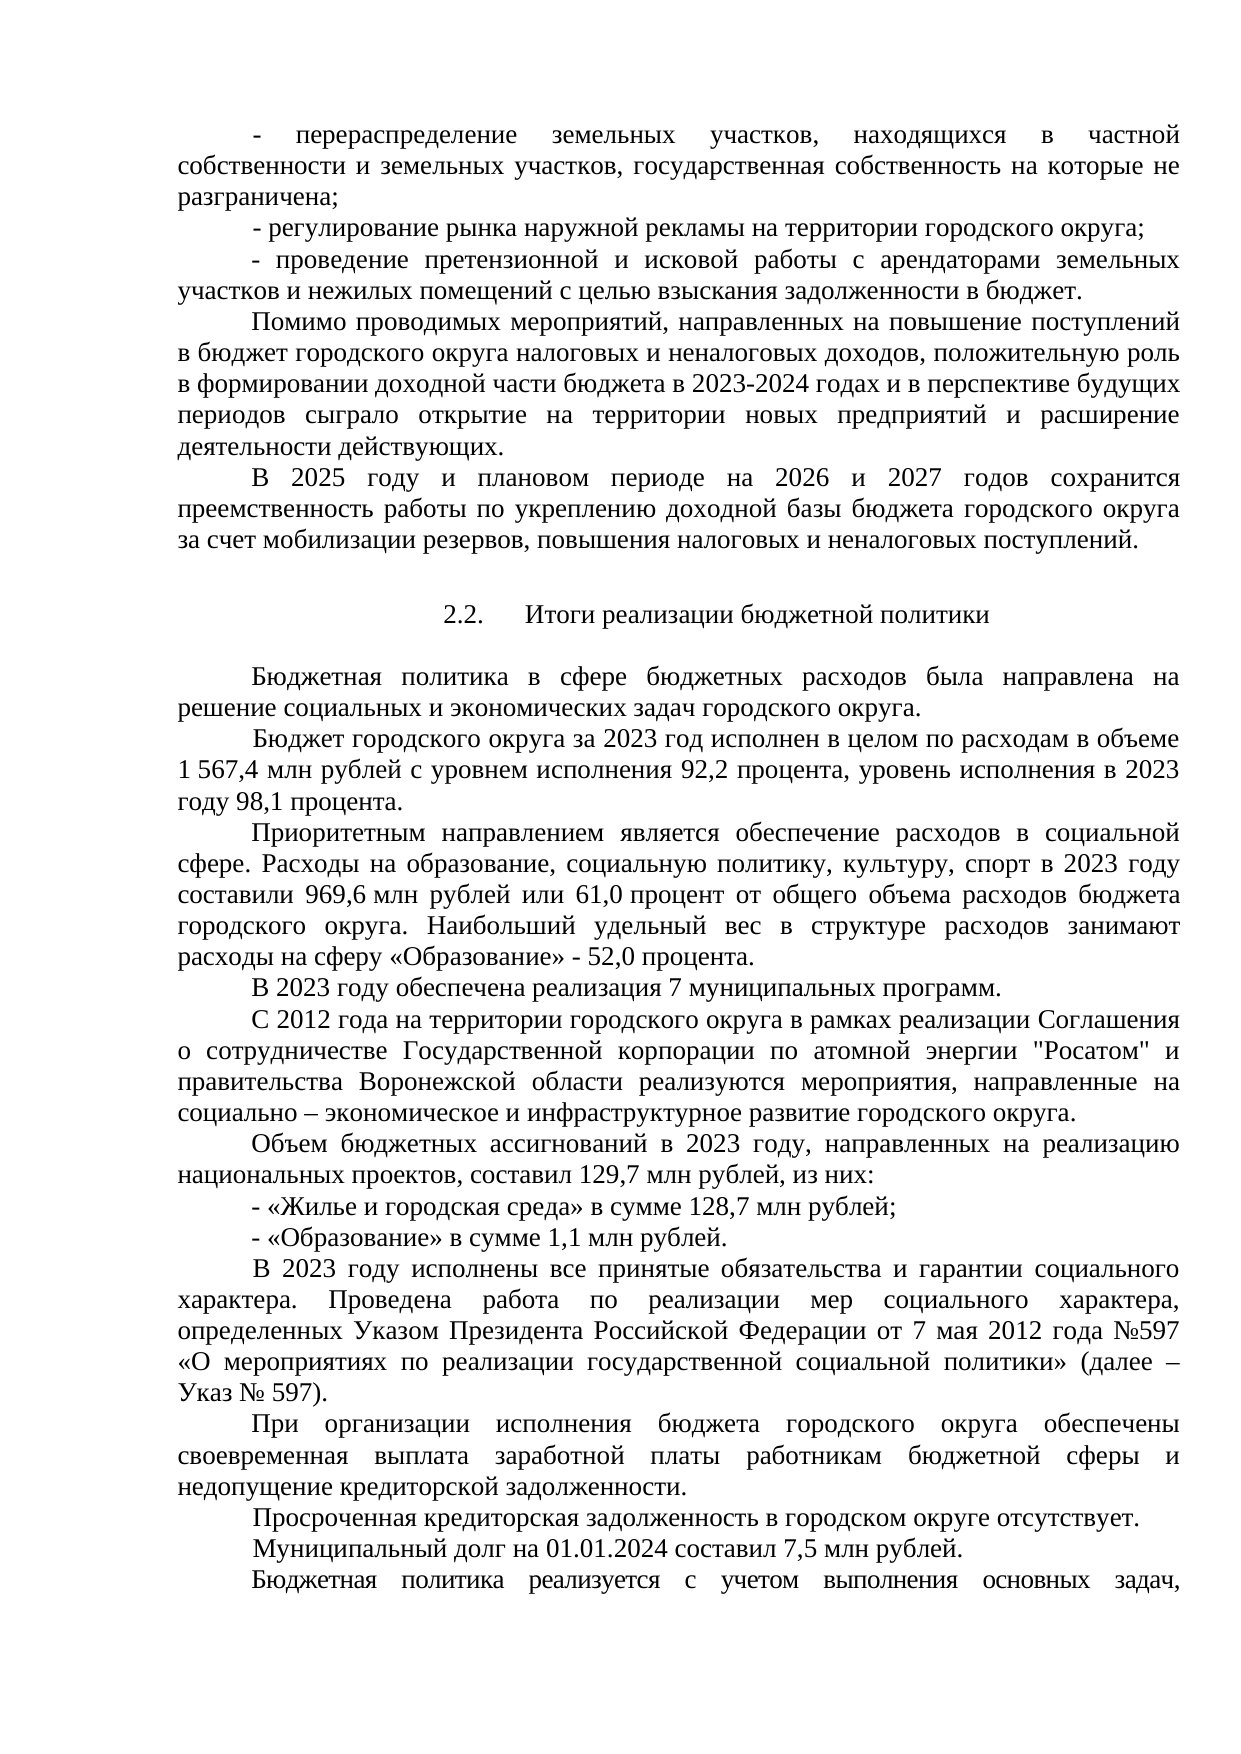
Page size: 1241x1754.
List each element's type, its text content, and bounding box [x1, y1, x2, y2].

text - «Жилье и городская среда» в сумме 128,7 млн рублей; [177, 1189, 1181, 1221]
text В 2023 году обеспечена реализация 7 муниципальных программ. [177, 972, 1181, 1003]
text В 2025 году и плановом периоде на 2026 и 2027 годов сохранится преемственность работы по укреплению доходной базы бюджета городского округа за счет мобилизации резервов, повышения налоговых и неналоговых поступлений. [177, 461, 1181, 554]
text Помимо проводимых мероприятий, направленных на повышение поступлений в бюджет городского округа налоговых и неналоговых доходов, положительную роль в формировании доходной части бюджета в 2023-2024 годах и в перспективе будущих периодов сыграло открытие на территории новых предприятий и расширение деятельности действующих. [177, 305, 1181, 461]
text Бюджет городского округа за 2023 год исполнен в целом по расходам в объеме 1 567,4 млн рублей с уровнем исполнения 92,2 процента, уровень исполнения в 2023 году 98,1 процента. [177, 722, 1181, 816]
text - проведение претензионной и исковой работы с арендаторами земельных участков и нежилых помещений с целью взыскания задолженности в бюджет. [177, 243, 1181, 305]
text С 2012 года на территории городского округа в рамках реализации Соглашения о сотрудничестве Государственной корпорации по атомной энергии "Росатом" и правительства Воронежской области реализуются мероприятия, направленные на социально – экономическое и инфраструктурное развитие городского округа. [177, 1003, 1181, 1127]
text - регулирование рынка наружной рекламы на территории городского округа; [177, 212, 1181, 243]
text Бюджетная политика в сфере бюджетных расходов была направлена на решение социальных и экономических задач городского округа. [177, 660, 1181, 722]
text При организации исполнения бюджета городского округа обеспечены своевременная выплата заработной платы работникам бюджетной сферы и недопущение кредиторской задолженности. [177, 1408, 1181, 1501]
text - перераспределение земельных участков, находящихся в частной собственности и земельных участков, государственная собственность на которые не разграничена; [177, 118, 1181, 212]
text - «Образование» в сумме 1,1 млн рублей. [177, 1221, 1181, 1252]
text В 2023 году исполнены все принятые обязательства и гарантии социального характера. Проведена работа по реализации мер социального характера, определенных Указом Президента Российской Федерации от 7 мая 2012 года №597 «О мероприятиях по реализации государственной социальной политики» (далее – Указ № 597). [177, 1252, 1181, 1408]
text Объем бюджетных ассигнований в 2023 году, направленных на реализацию национальных проектов, составил 129,7 млн рублей, из них: [177, 1127, 1181, 1189]
list Итоги реализации бюджетной политики [252, 598, 1181, 629]
text Просроченная кредиторская задолженность в городском округе отсутствует. [177, 1501, 1181, 1532]
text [177, 1563, 1181, 1594]
text Приоритетным направлением является обеспечение расходов в социальной сфере. Расходы на образование, социальную политику, культуру, спорт в 2023 году составили 969,6 млн рублей или 61,0 процент от общего объема расходов бюджета городского округа. Наибольший удельный вес в структуре расходов занимают расходы на сферу «Образование» - 52,0 процента. [177, 816, 1181, 972]
text Муниципальный долг на 01.01.2024 составил 7,5 млн рублей. [177, 1532, 1181, 1563]
